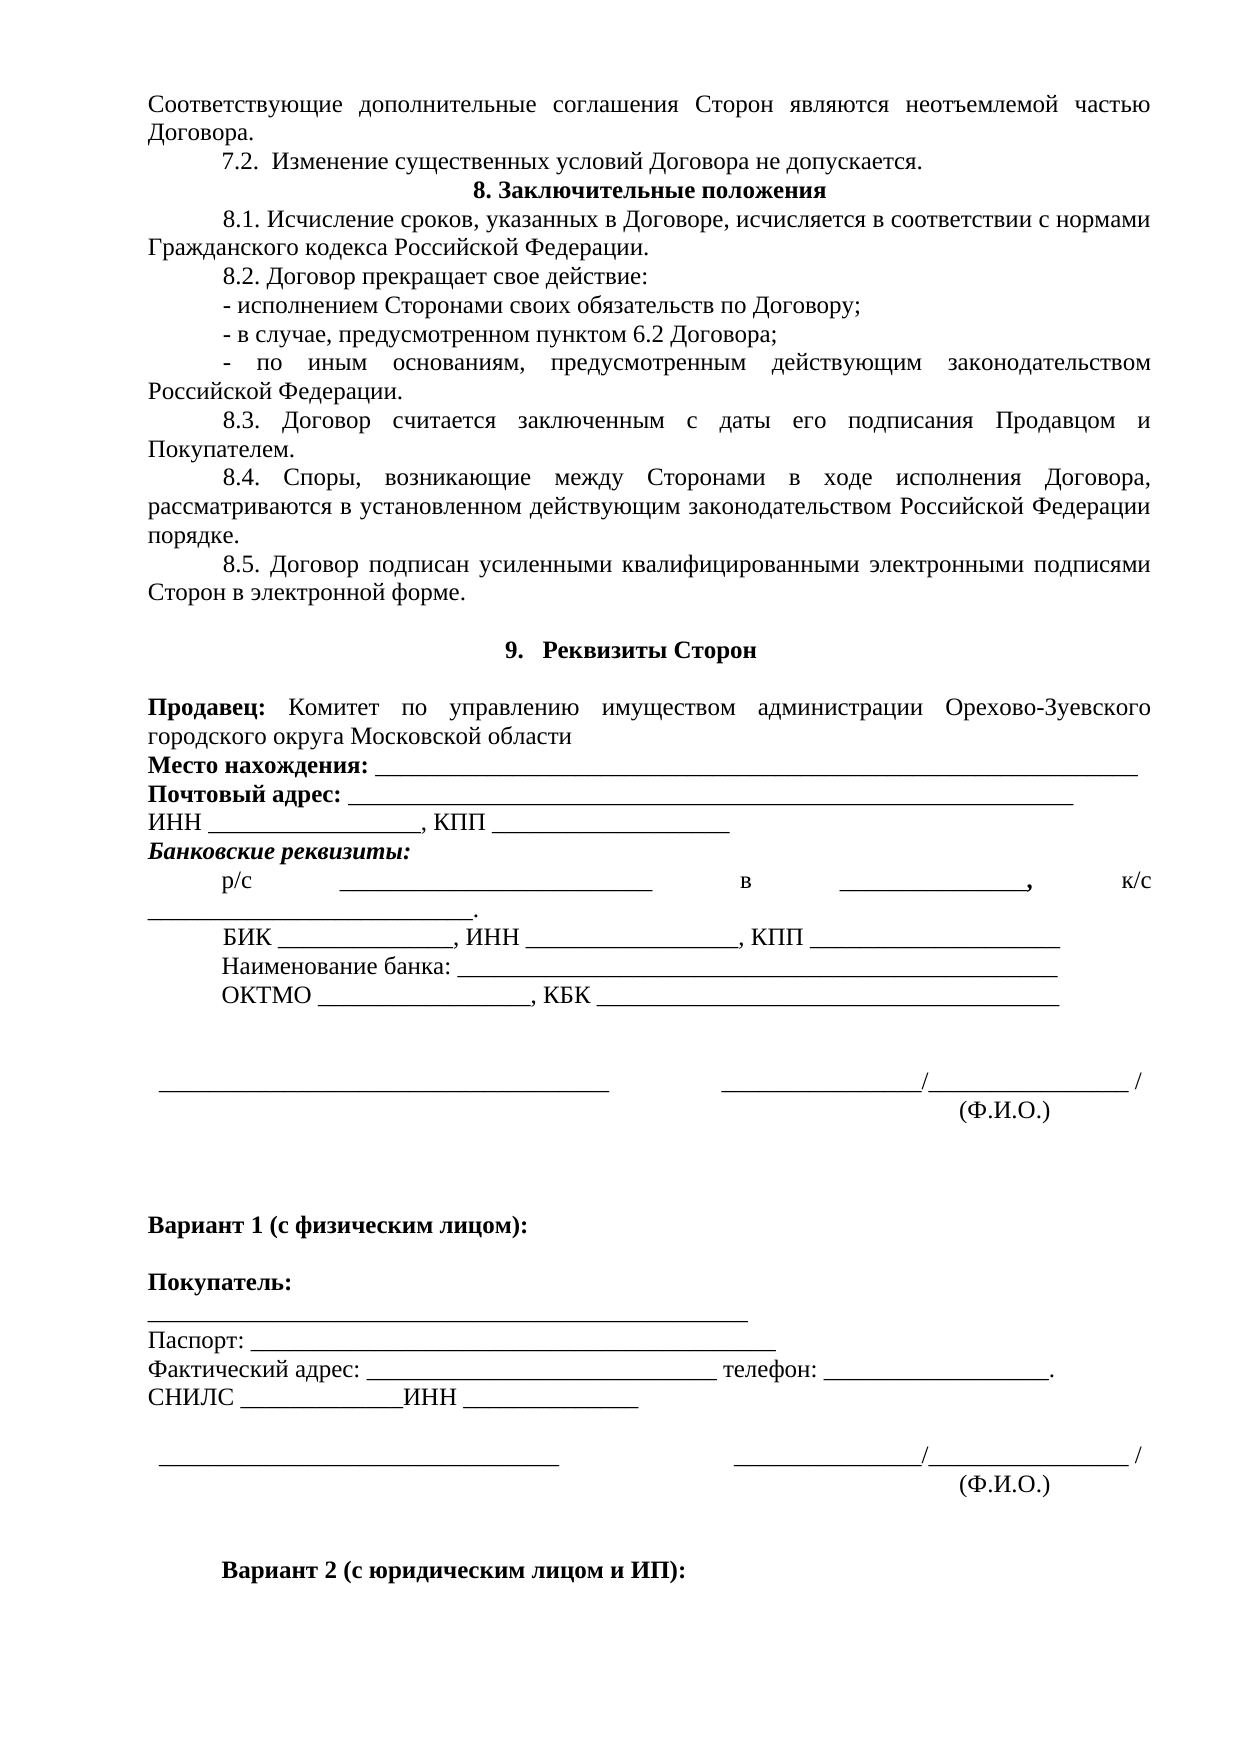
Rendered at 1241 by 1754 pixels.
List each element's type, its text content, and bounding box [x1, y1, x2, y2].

text 8.2. Договор прекращает свое действие: [148, 261, 1152, 290]
text 7.2. Изменение существенных условий Договора не допускается. [148, 146, 1152, 175]
text (Ф.И.О.) [148, 1469, 1152, 1497]
text 8.1. Исчисление сроков, указанных в Договоре, исчисляется в соответствии с нормами Гражданского кодекса Российской Федерации. [148, 204, 1152, 261]
text (Ф.И.О.) [148, 1095, 1152, 1124]
text ИНН _________________, КПП ___________________ [148, 807, 1152, 836]
text ________________________________________________ [148, 1296, 1152, 1325]
text Паспорт: __________________________________________ [148, 1325, 1152, 1354]
text 8. Заключительные положения [148, 175, 1152, 204]
text 8.4. Споры, возникающие между Сторонами в ходе исполнения Договора, рассматриваются в установленном действующим законодательством Российской Федерации порядке. [148, 462, 1152, 549]
text Банковские реквизиты: [148, 836, 1152, 865]
text Почтовый адрес: __________________________________________________________ [148, 779, 1152, 807]
text Место нахождения: _____________________________________________________________ [148, 750, 1152, 779]
table_header ________________/________________ / [665, 1038, 1153, 1095]
text БИК ______________, ИНН _________________, КПП ____________________ [148, 922, 1152, 951]
list - по иным основаниям, предусмотренным действующим законодательством Российской Федерации. [148, 347, 1152, 405]
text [148, 1354, 1152, 1382]
list 8.3. Договор считается заключенным с даты его подписания Продавцом и Покупателем. [148, 405, 1152, 462]
table_header ____________________________________ [148, 1038, 665, 1095]
list Реквизиты Сторон [110, 635, 1152, 664]
text Вариант 2 (с юридическим лицом и ИП): [148, 1555, 1152, 1584]
text СНИЛС _____________ИНН ______________ [148, 1382, 1152, 1411]
text Вариант 1 (с физическим лицом): [148, 1210, 1152, 1239]
list - в случае, предусмотренном пунктом 6.2 Договора; [148, 319, 1152, 347]
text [148, 89, 1152, 146]
table_header _______________/________________ / [665, 1440, 1153, 1469]
text Покупатель: [148, 1267, 1152, 1296]
text Наименование банка: ________________________________________________ [148, 951, 1152, 980]
table_header ________________________________ [148, 1440, 665, 1469]
text Продавец: Комитет по управлению имуществом администрации Орехово-Зуевского городского округа Московской области [148, 692, 1152, 750]
text 8.5. Договор подписан усиленными квалифицированными электронными подписями Сторон в электронной форме. [148, 549, 1152, 606]
list - исполнением Сторонами своих обязательств по Договору; [148, 290, 1152, 319]
text ОКТМО _________________, КБК _____________________________________ [148, 980, 1152, 1009]
text р/с _________________________ в _______________, к/с __________________________. [148, 865, 1152, 922]
